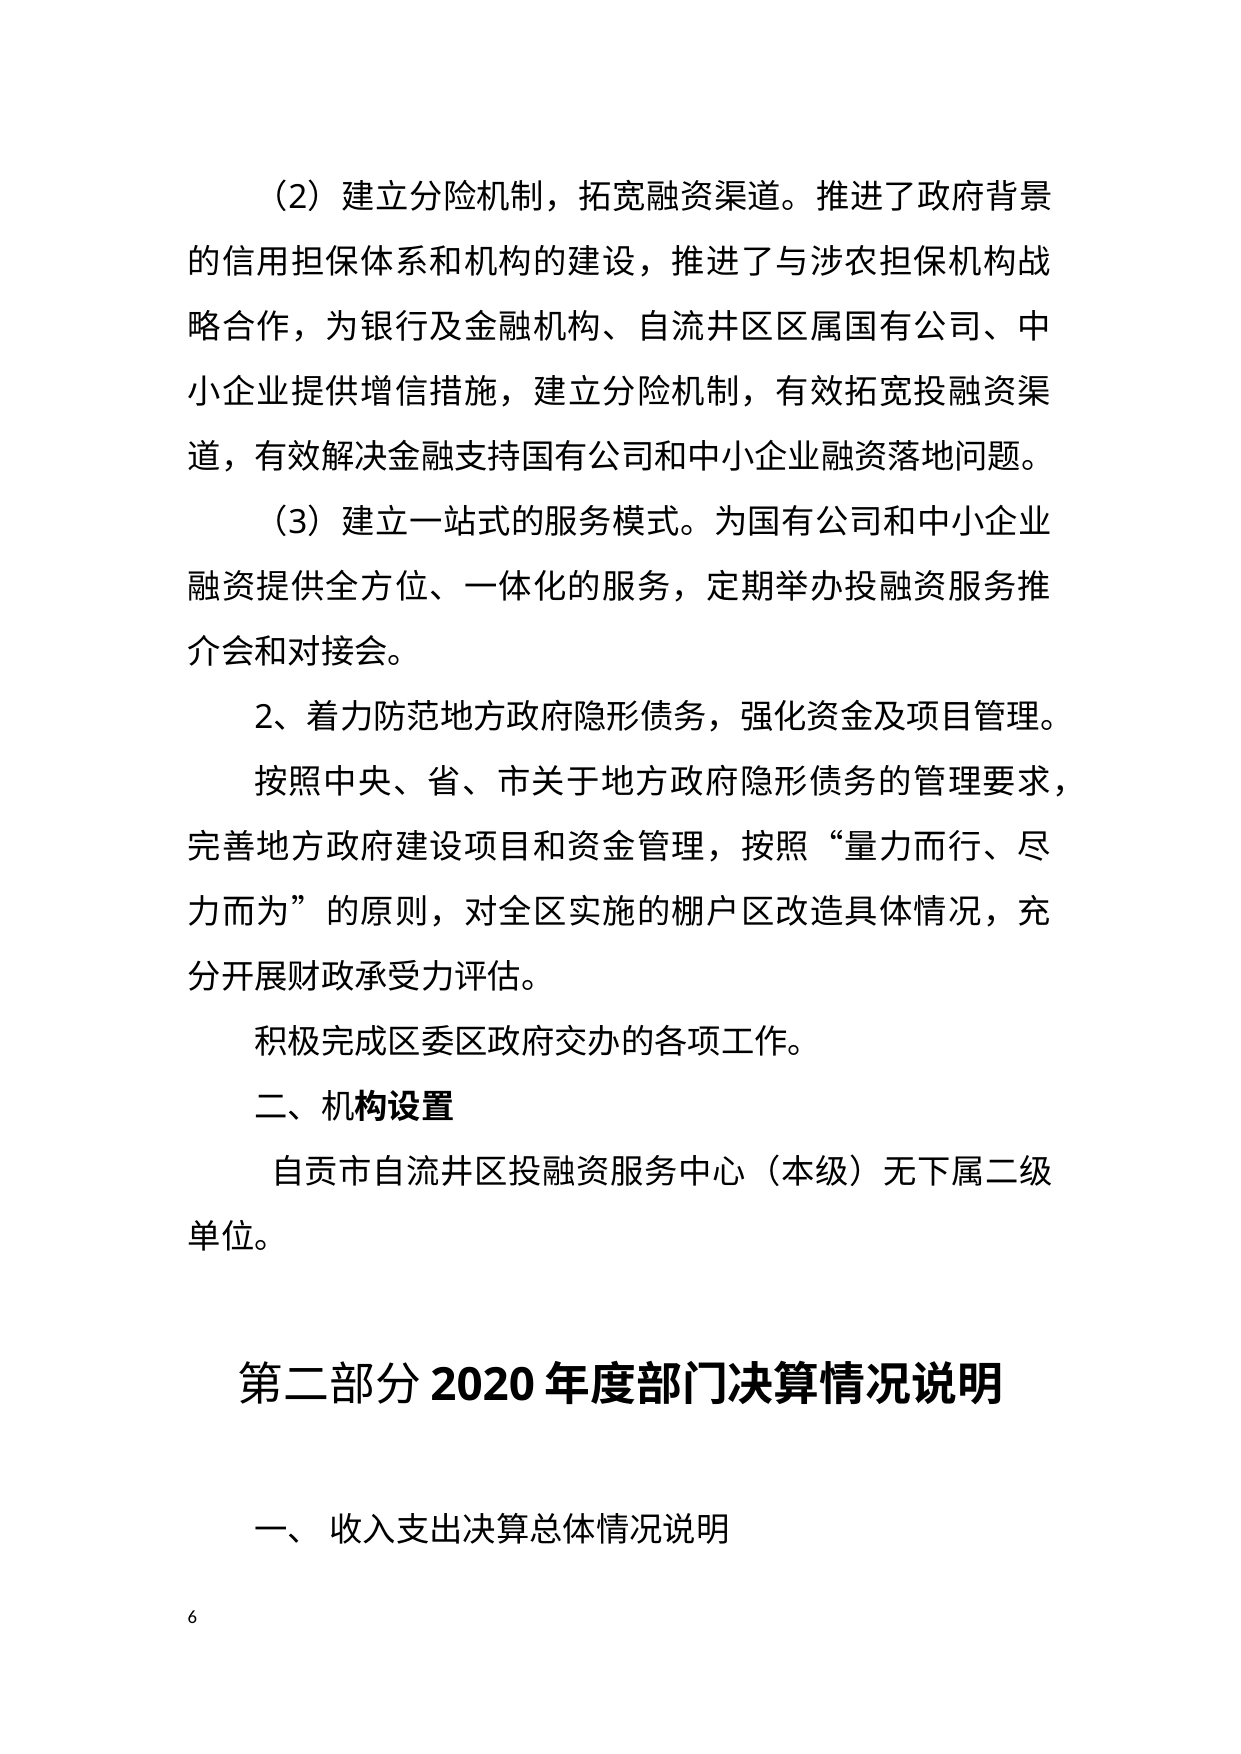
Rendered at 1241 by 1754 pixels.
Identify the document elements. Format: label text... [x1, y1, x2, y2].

list 收入支出决算总体情况说明 [254, 1494, 1053, 1559]
text 按照中央、省、市关于地方政府隐形债务的管理要求，完善地方政府建设项目和资金管理，按照“量力而行、尽力而为”的原则，对全区实施的棚户区改造具体情况，充分开展财政承受力评估。 [187, 747, 1053, 1007]
text （3）建立一站式的服务模式。为国有公司和中小企业融资提供全方位、一体化的服务，定期举办投融资服务推介会和对接会。 [187, 487, 1053, 682]
text 积极完成区委区政府交办的各项工作。 [187, 1007, 1053, 1072]
text （2）建立分险机制，拓宽融资渠道。推进了政府背景的信用担保体系和机构的建设，推进了与涉农担保机构战略合作，为银行及金融机构、自流井区区属国有公司、中小企业提供增信措施，建立分险机制，有效拓宽投融资渠道，有效解决金融支持国有公司和中小企业融资落地问题。 [187, 162, 1053, 487]
text 自贡市自流井区投融资服务中心（本级）无下属二级单位。 [187, 1137, 1053, 1267]
text 第二部分2020年度部门决算情况说明 [187, 1332, 1053, 1429]
text 二、机构设置 [187, 1072, 1053, 1137]
text 2、着力防范地方政府隐形债务，强化资金及项目管理。 [187, 682, 1053, 747]
